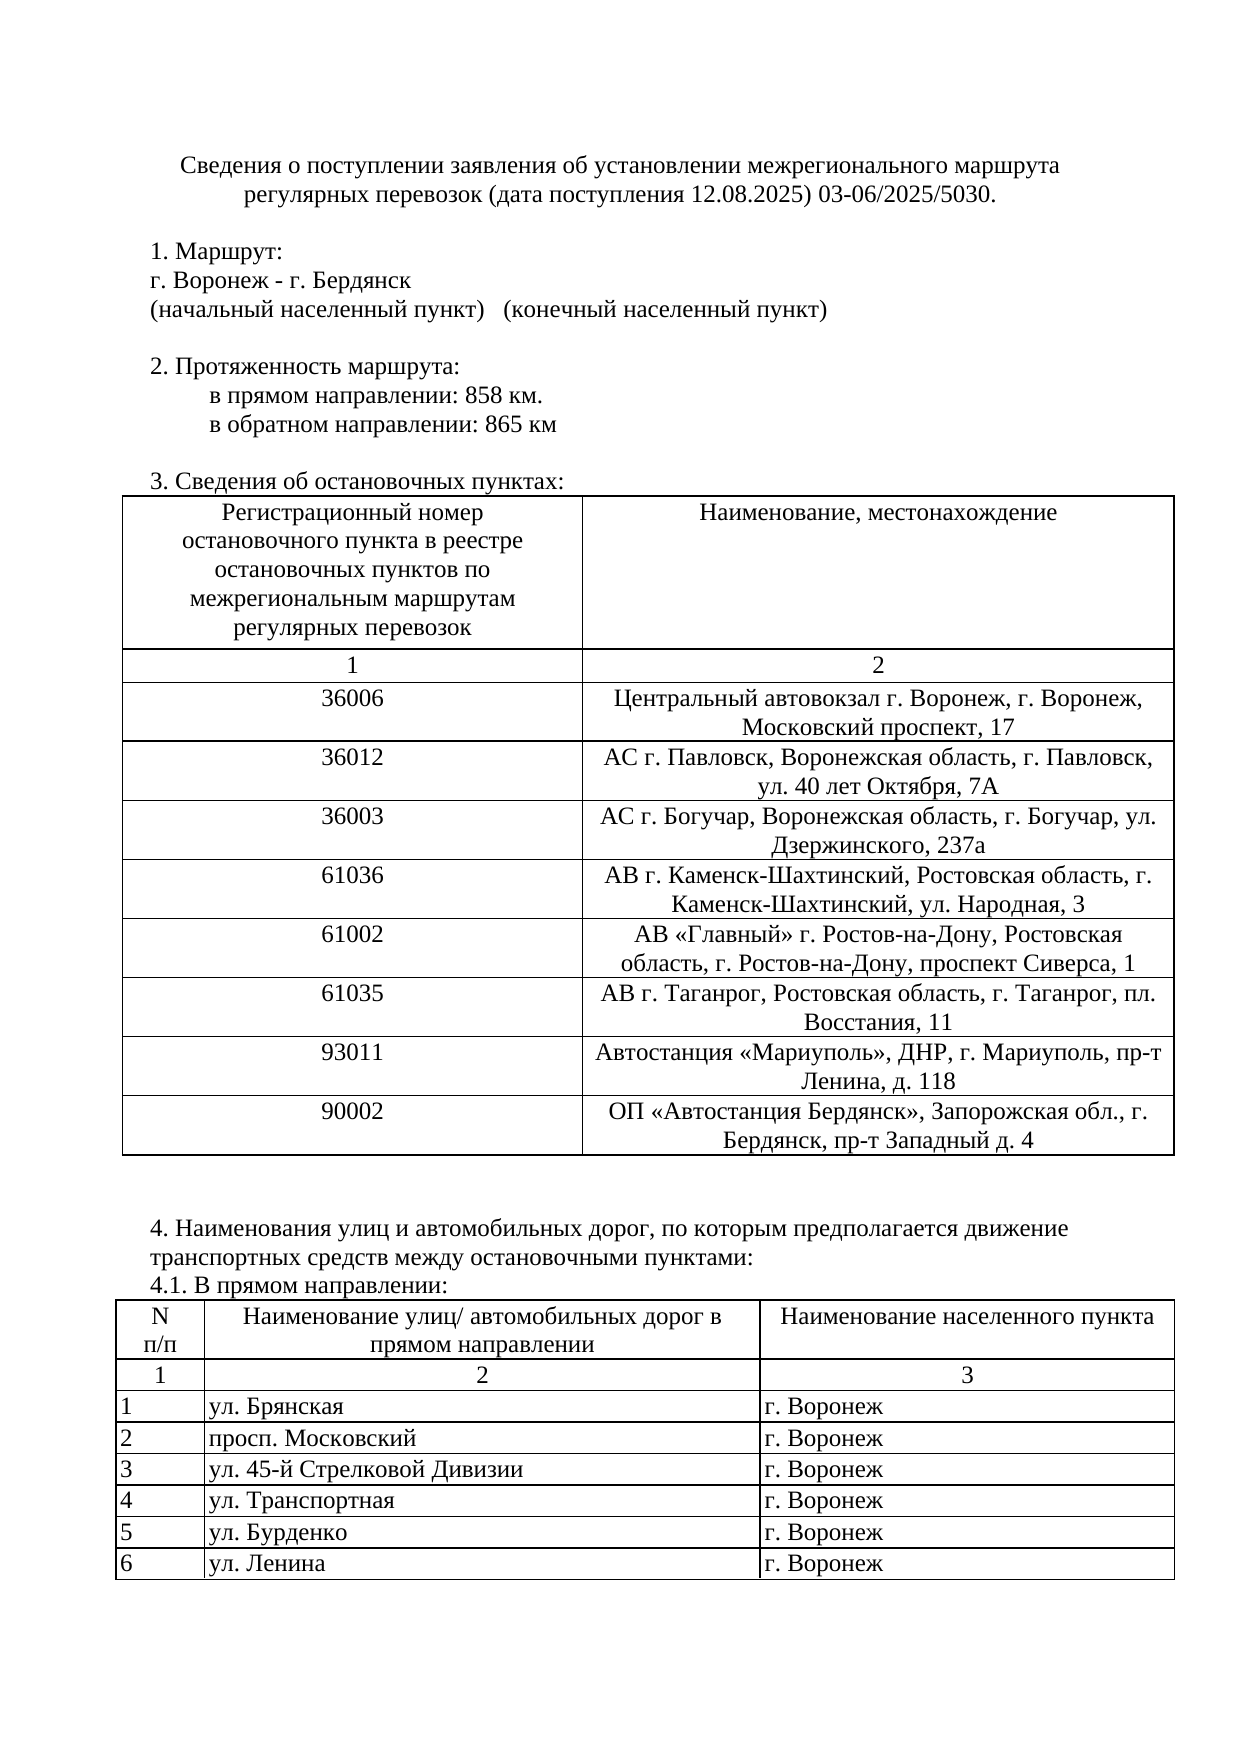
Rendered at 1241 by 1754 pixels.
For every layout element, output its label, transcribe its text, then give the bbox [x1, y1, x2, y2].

text г. Воронеж - г. Бердянск [150, 265, 1090, 294]
table_cell 90002 [123, 1096, 582, 1154]
text 4.1. В прямом направлении: [150, 1270, 1090, 1299]
text 3. Сведения об остановочных пунктах: [150, 466, 1090, 495]
table_cell г. Воронеж [761, 1549, 1174, 1578]
table_header N п/п [117, 1301, 204, 1358]
table_cell г. Воронеж [761, 1486, 1174, 1516]
table_cell 2 [583, 650, 1173, 681]
table_header Наименование населенного пункта [761, 1301, 1174, 1358]
text 1. Маршрут: [150, 236, 1090, 265]
text 4. Наименования улиц и автомобильных дорог, по которым предполагается движение транспортных средств между остановочными пунктами: [150, 1213, 1090, 1270]
table_cell АВ «Главный» г. Ростов-на-Дону, Ростовская область, г. Ростов-на-Дону, проспект Сиверса, 1 [583, 919, 1173, 977]
table_cell АС г. Богучар, Воронежская область, г. Богучар, ул. Дзержинского, 237а [583, 801, 1173, 858]
table_cell г. Воронеж [761, 1391, 1174, 1421]
text в обратном направлении: 865 км [150, 409, 1090, 437]
table_cell АВ г. Таганрог, Ростовская область, г. Таганрог, пл. Восстания, 11 [583, 978, 1173, 1036]
table_cell 36006 [123, 683, 582, 740]
table_cell 61036 [123, 860, 582, 918]
table_cell 1 [117, 1391, 204, 1421]
table_cell ул. Транспортная [205, 1486, 759, 1516]
table_cell Центральный автовокзал г. Воронеж, г. Воронеж, Московский проспект, 17 [583, 683, 1173, 740]
text (начальный населенный пункт) (конечный населенный пункт) [150, 294, 1090, 322]
table_cell ОП «Автостанция Бердянск», Запорожская обл., г. Бердянск, пр-т Западный д. 4 [583, 1096, 1173, 1154]
table_cell 6 [117, 1549, 204, 1578]
table_cell ул. 45-й Стрелковой Дивизии [205, 1454, 759, 1484]
table_cell 2 [205, 1360, 759, 1390]
table_cell 3 [761, 1360, 1174, 1390]
table_cell ул. Ленина [205, 1549, 759, 1578]
text 2. Протяженность маршрута: [150, 351, 1090, 380]
table_cell АВ г. Каменск-Шахтинский, Ростовская область, г. Каменск-Шахтинский, ул. Народная, 3 [583, 860, 1173, 918]
table_cell 3 [117, 1454, 204, 1484]
table_cell просп. Московский [205, 1423, 759, 1453]
table_header Наименование, местонахождение [583, 497, 1173, 648]
table_cell г. Воронеж [761, 1454, 1174, 1484]
table_header Наименование улиц/ автомобильных дорог в прямом направлении [205, 1301, 759, 1358]
table_cell 5 [117, 1517, 204, 1547]
table_cell 2 [117, 1423, 204, 1453]
table_cell 61035 [123, 978, 582, 1036]
table_cell г. Воронеж [761, 1517, 1174, 1547]
table_cell 1 [117, 1360, 204, 1390]
table_cell г. Воронеж [761, 1423, 1174, 1453]
text Сведения о поступлении заявления об установлении межрегионального маршрута регулярных перевозок (дата поступления 12.08.2025) 03-06/2025/5030. [150, 150, 1090, 207]
table_cell Автостанция «Мариуполь», ДНР, г. Мариуполь, пр-т Ленина, д. 118 [583, 1037, 1173, 1095]
text в прямом направлении: 858 км. [150, 380, 1090, 409]
table_cell АС г. Павловск, Воронежская область, г. Павловск, ул. 40 лет Октября, 7А [583, 742, 1173, 799]
table_cell 36012 [123, 742, 582, 799]
table_cell 61002 [123, 919, 582, 977]
table_cell ул. Бурденко [205, 1517, 759, 1547]
table_cell 4 [117, 1486, 204, 1516]
table_cell 36003 [123, 801, 582, 858]
table_cell 93011 [123, 1037, 582, 1095]
table_header Регистрационный номер остановочного пункта в реестре остановочных пунктов по межрегиональным маршрутам регулярных перевозок [123, 497, 582, 648]
table_cell 1 [123, 650, 582, 681]
table_cell ул. Брянская [205, 1391, 759, 1421]
